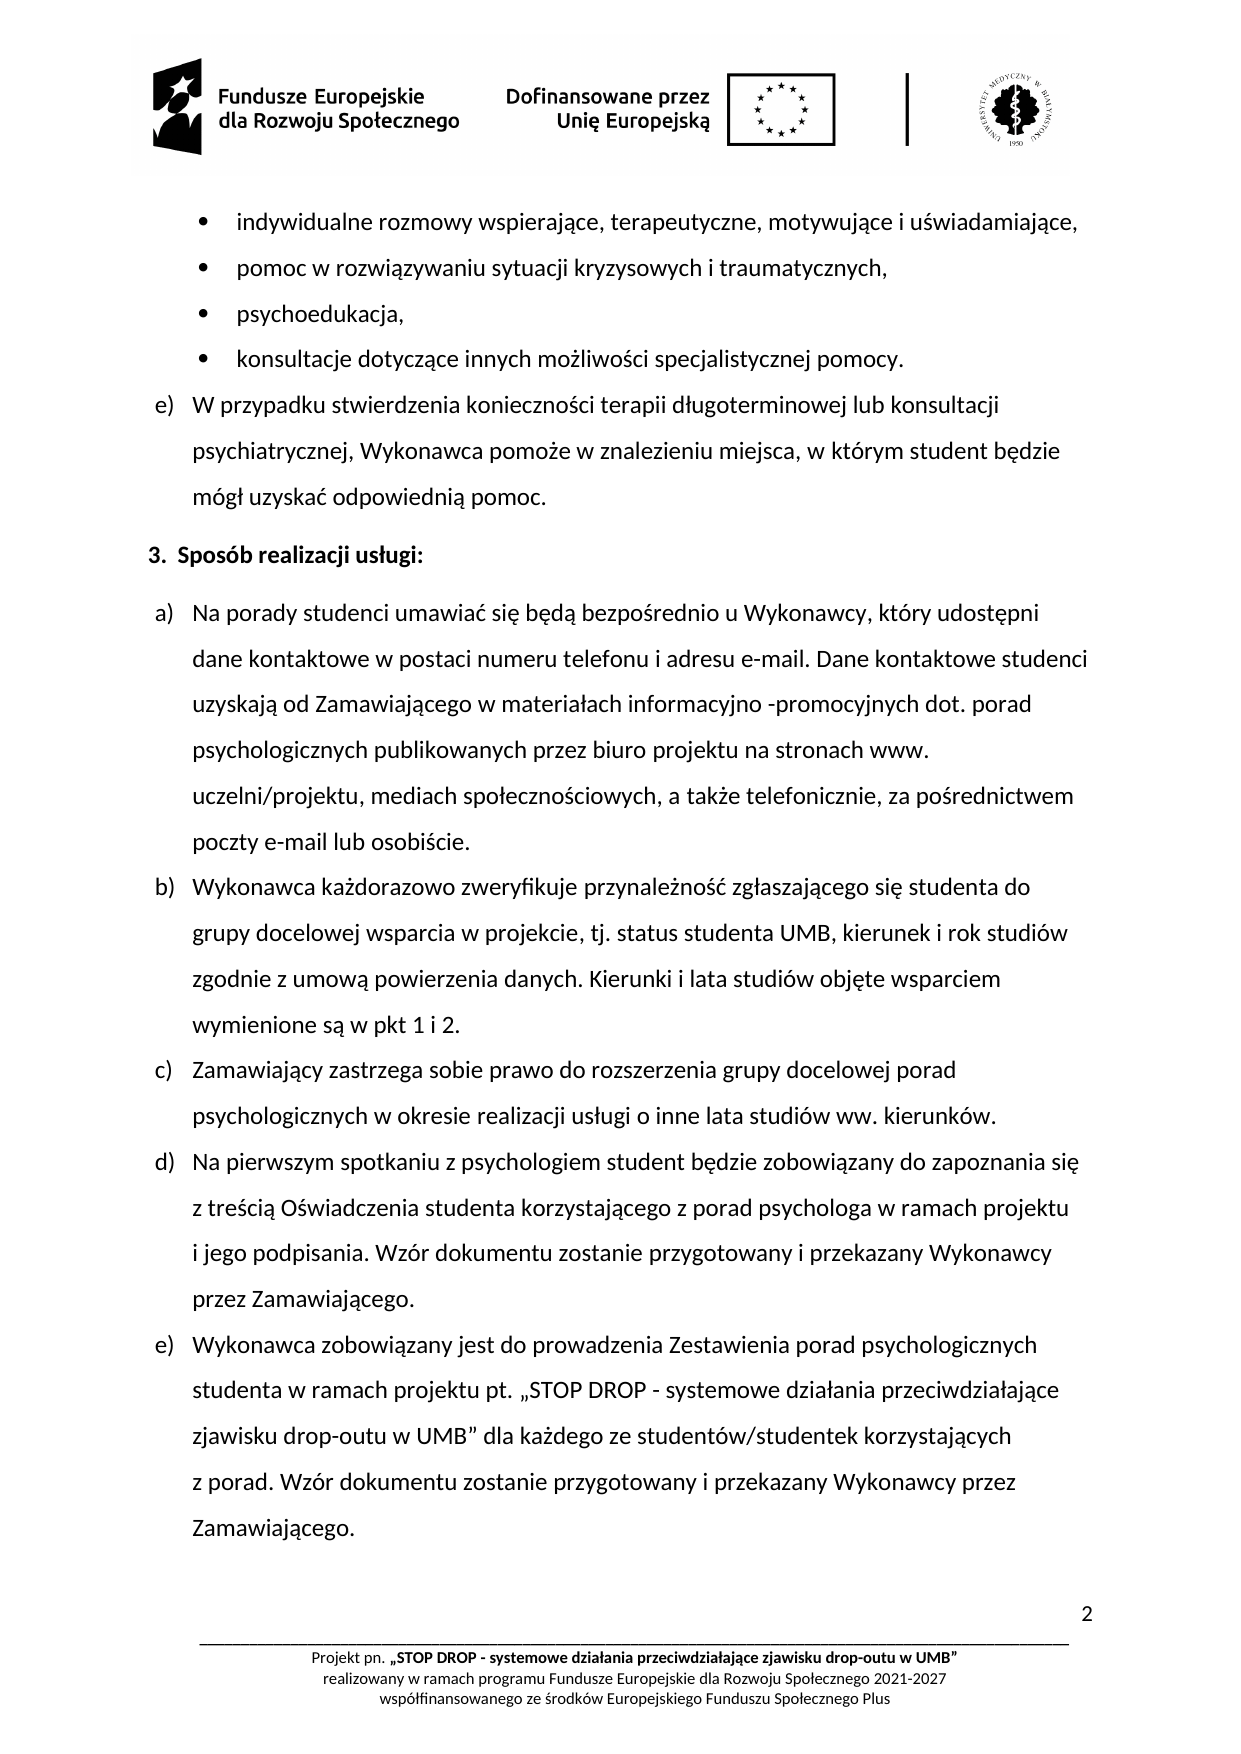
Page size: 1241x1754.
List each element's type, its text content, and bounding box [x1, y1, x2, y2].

subtitle Sposób realizacji usługi: [148, 539, 1092, 569]
list konsultacje dotyczące innych możliwości specjalistycznej pomocy. [199, 343, 1092, 374]
list Wykonawca każdorazowo zweryfikuje przynależność zgłaszającego się studenta do grupy docelowej wsparcia w projekcie, tj. status studenta UMB, kierunek i rok studiów zgodnie z umową powierzenia danych. Kierunki i lata studiów objęte wsparciem wymienione są w pkt 1 i 2. [154, 872, 1092, 1039]
list Na pierwszym spotkaniu z psychologiem student będzie zobowiązany do zapoznania się z treścią Oświadczenia studenta korzystającego z porad psychologa w ramach projektu i jego podpisania. Wzór dokumentu zostanie przygotowany i przekazany Wykonawcy przez Zamawiającego. [154, 1146, 1092, 1314]
list Wykonawca zobowiązany jest do prowadzenia Zestawienia porad psychologicznych studenta w ramach projektu pt. „STOP DROP - systemowe działania przeciwdziałające zjawisku drop-outu w UMB” dla każdego ze studentów/studentek korzystających z porad. Wzór dokumentu zostanie przygotowany i przekazany Wykonawcy przez Zamawiającego. [154, 1329, 1092, 1542]
list Zamawiający zastrzega sobie prawo do rozszerzenia grupy docelowej porad psychologicznych w okresie realizacji usługi o inne lata studiów ww. kierunków. [154, 1054, 1092, 1131]
picture [129, 34, 1070, 175]
list psychoedukacja, [199, 298, 1092, 328]
list indywidualne rozmowy wspierające, terapeutyczne, motywujące i uświadamiające, [199, 161, 1092, 237]
list pomoc w rozwiązywaniu sytuacji kryzysowych i traumatycznych, [199, 252, 1092, 283]
list W przypadku stwierdzenia konieczności terapii długoterminowej lub konsultacji psychiatrycznej, Wykonawca pomoże w znalezieniu miejsca, w którym student będzie mógł uzyskać odpowiednią pomoc. [154, 389, 1092, 511]
list Na porady studenci umawiać się będą bezpośrednio u Wykonawcy, który udostępni dane kontaktowe w postaci numeru telefonu i adresu e-mail. Dane kontaktowe studenci uzyskają od Zamawiającego w materiałach informacyjno -promocyjnych dot. porad psychologicznych publikowanych przez biuro projektu na stronach www. uczelni/projektu, mediach społecznościowych, a także telefonicznie, za pośrednictwem poczty e-mail lub osobiście. [154, 597, 1092, 856]
